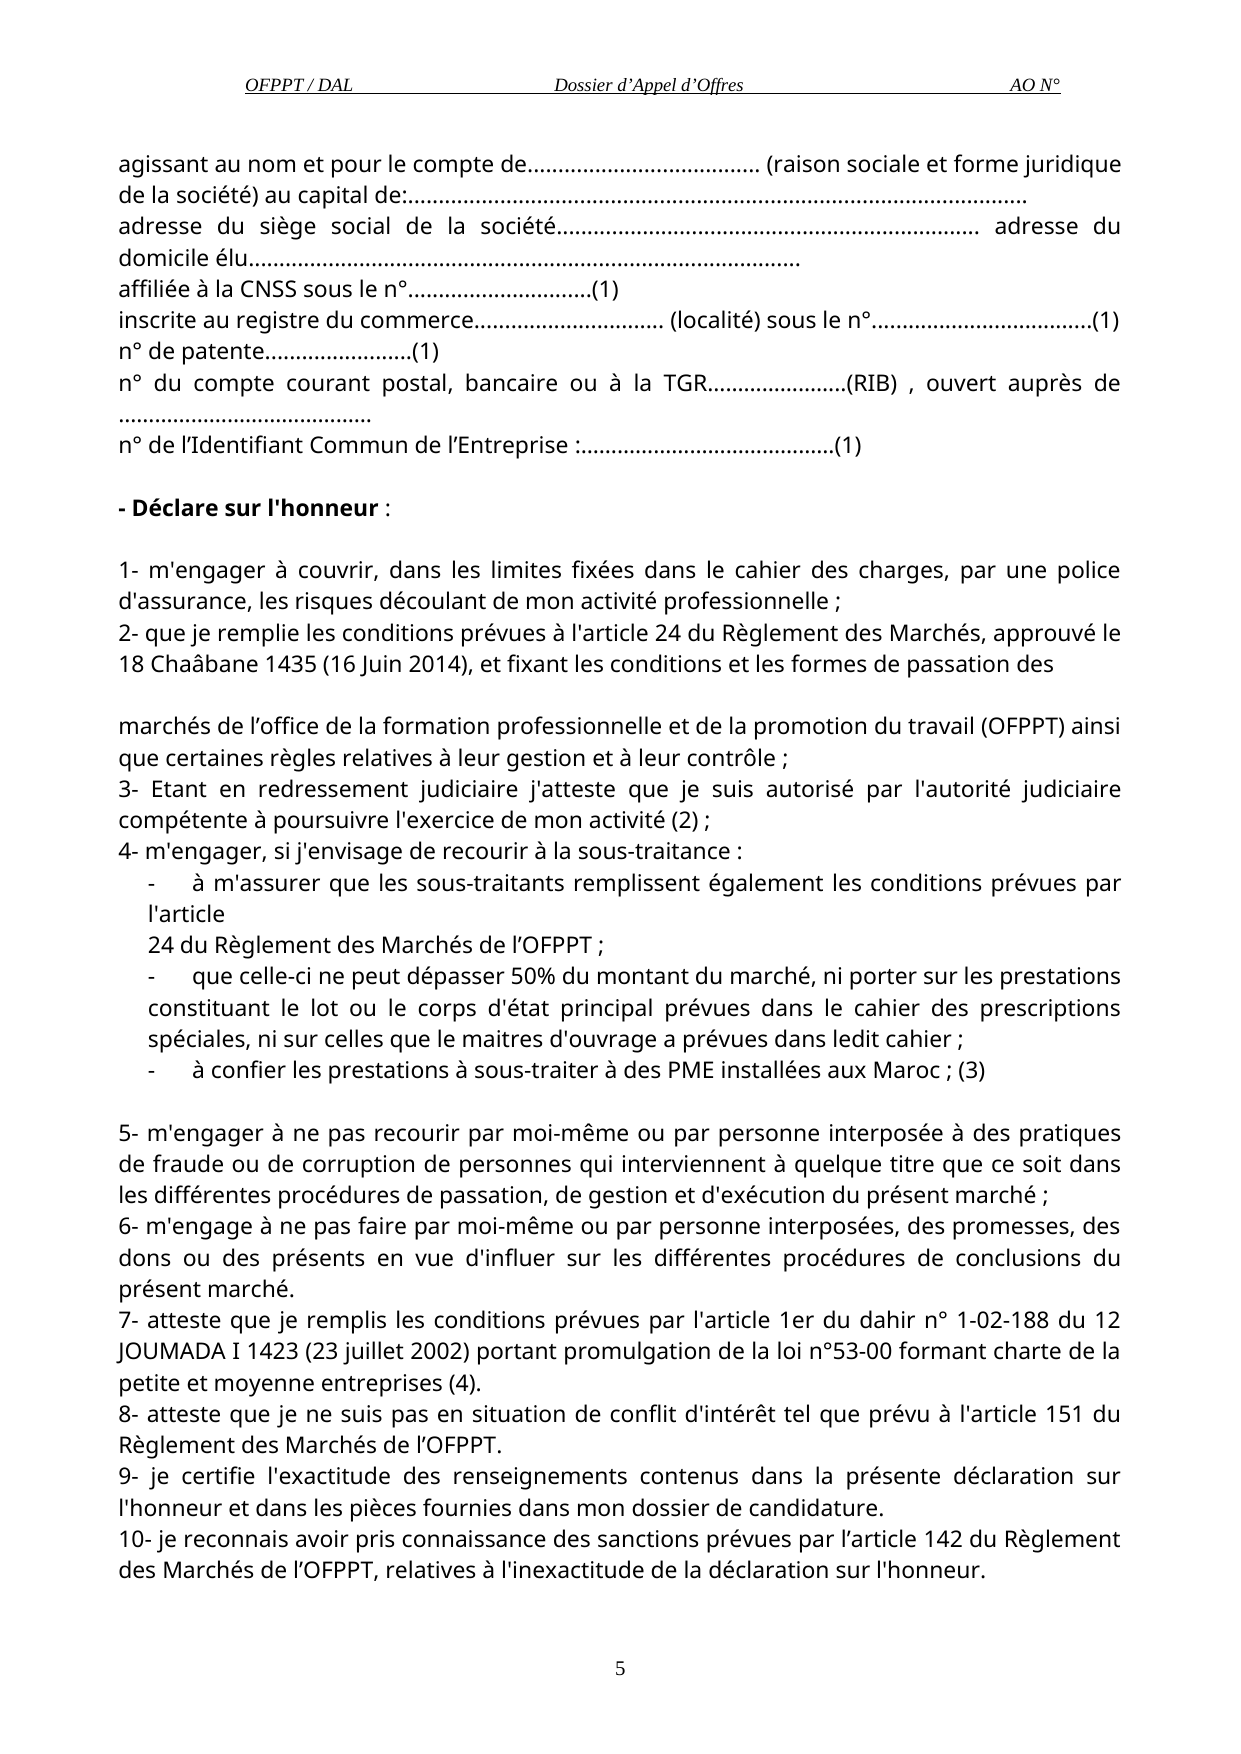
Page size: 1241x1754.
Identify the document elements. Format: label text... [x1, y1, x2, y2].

text 8- atteste que je ne suis pas en situation de conflit d'intérêt tel que prévu à l'article 151 du Règlement des Marchés de l’OFPPT. [118, 1398, 1122, 1460]
text inscrite au registre du commerce............................... (localité) sous le n°....................................(1) [118, 304, 1122, 335]
text n° de patente........................(1) [118, 335, 1122, 366]
text - à confier les prestations à sous-traiter à des PME installées aux Maroc ; (3) [148, 1054, 1122, 1085]
text 5- m'engager à ne pas recourir par moi-même ou par personne interposée à des pratiques de fraude ou de corruption de personnes qui interviennent à quelque titre que ce soit dans les différentes procédures de passation, de gestion et d'exécution du présent marché ; [118, 1116, 1122, 1210]
text 7- atteste que je remplis les conditions prévues par l'article 1er du dahir n° 1-02-188 du 12 JOUMADA I 1423 (23 juillet 2002) portant promulgation de la loi n°53-00 formant charte de la petite et moyenne entreprises (4). [118, 1304, 1122, 1398]
text 3- Etant en redressement judiciaire j'atteste que je suis autorisé par l'autorité judiciaire compétente à poursuivre l'exercice de mon activité (2) ; [118, 773, 1122, 835]
text n° de l’Identifiant Commun de l’Entreprise :……………………………………(1) [118, 429, 1122, 460]
text 4- m'engager, si j'envisage de recourir à la sous-traitance : [118, 835, 1122, 866]
text 2- que je remplie les conditions prévues à l'article 24 du Règlement des Marchés, approuvé le 18 Chaâbane 1435 (16 Juin 2014), et fixant les conditions et les formes de passation des [118, 616, 1122, 679]
text 10- je reconnais avoir pris connaissance des sanctions prévues par l’article 142 du Règlement des Marchés de l’OFPPT, relatives à l'inexactitude de la déclaration sur l'honneur. [118, 1523, 1122, 1585]
text affiliée à la CNSS sous le n°..............................(1) [118, 273, 1122, 304]
text 1- m'engager à couvrir, dans les limites fixées dans le cahier des charges, par une police d'assurance, les risques découlant de mon activité professionnelle ; [118, 554, 1122, 616]
text n° du compte courant postal, bancaire ou à la TGR…………………..(RIB) , ouvert auprès de …………………………………… [118, 366, 1122, 429]
text 9- je certifie l'exactitude des renseignements contenus dans la présente déclaration sur l'honneur et dans les pièces fournies dans mon dossier de candidature. [118, 1460, 1122, 1523]
text - que celle-ci ne peut dépasser 50% du montant du marché, ni porter sur les prestations constituant le lot ou le corps d'état principal prévues dans le cahier des prescriptions spéciales, ni sur celles que le maitres d'ouvrage a prévues dans ledit cahier ; [148, 960, 1122, 1054]
text marchés de l’office de la formation professionnelle et de la promotion du travail (OFPPT) ainsi que certaines règles relatives à leur gestion et à leur contrôle ; [118, 710, 1122, 773]
text 6- m'engage à ne pas faire par moi-même ou par personne interposées, des promesses, des dons ou des présents en vue d'influer sur les différentes procédures de conclusions du présent marché. [118, 1210, 1122, 1304]
text - à m'assurer que les sous-traitants remplissent également les conditions prévues par l'article [148, 866, 1122, 929]
text 24 du Règlement des Marchés de l’OFPPT ; [148, 929, 1122, 960]
text agissant au nom et pour le compte de...................................... (raison sociale et forme juridique de la société) au capital de:..................................................................................................... [118, 148, 1122, 210]
text - Déclare sur l'honneur : [118, 491, 1122, 523]
text adresse du siège social de la société..................................................................... adresse du domicile élu.......................................................................................... [118, 210, 1122, 273]
